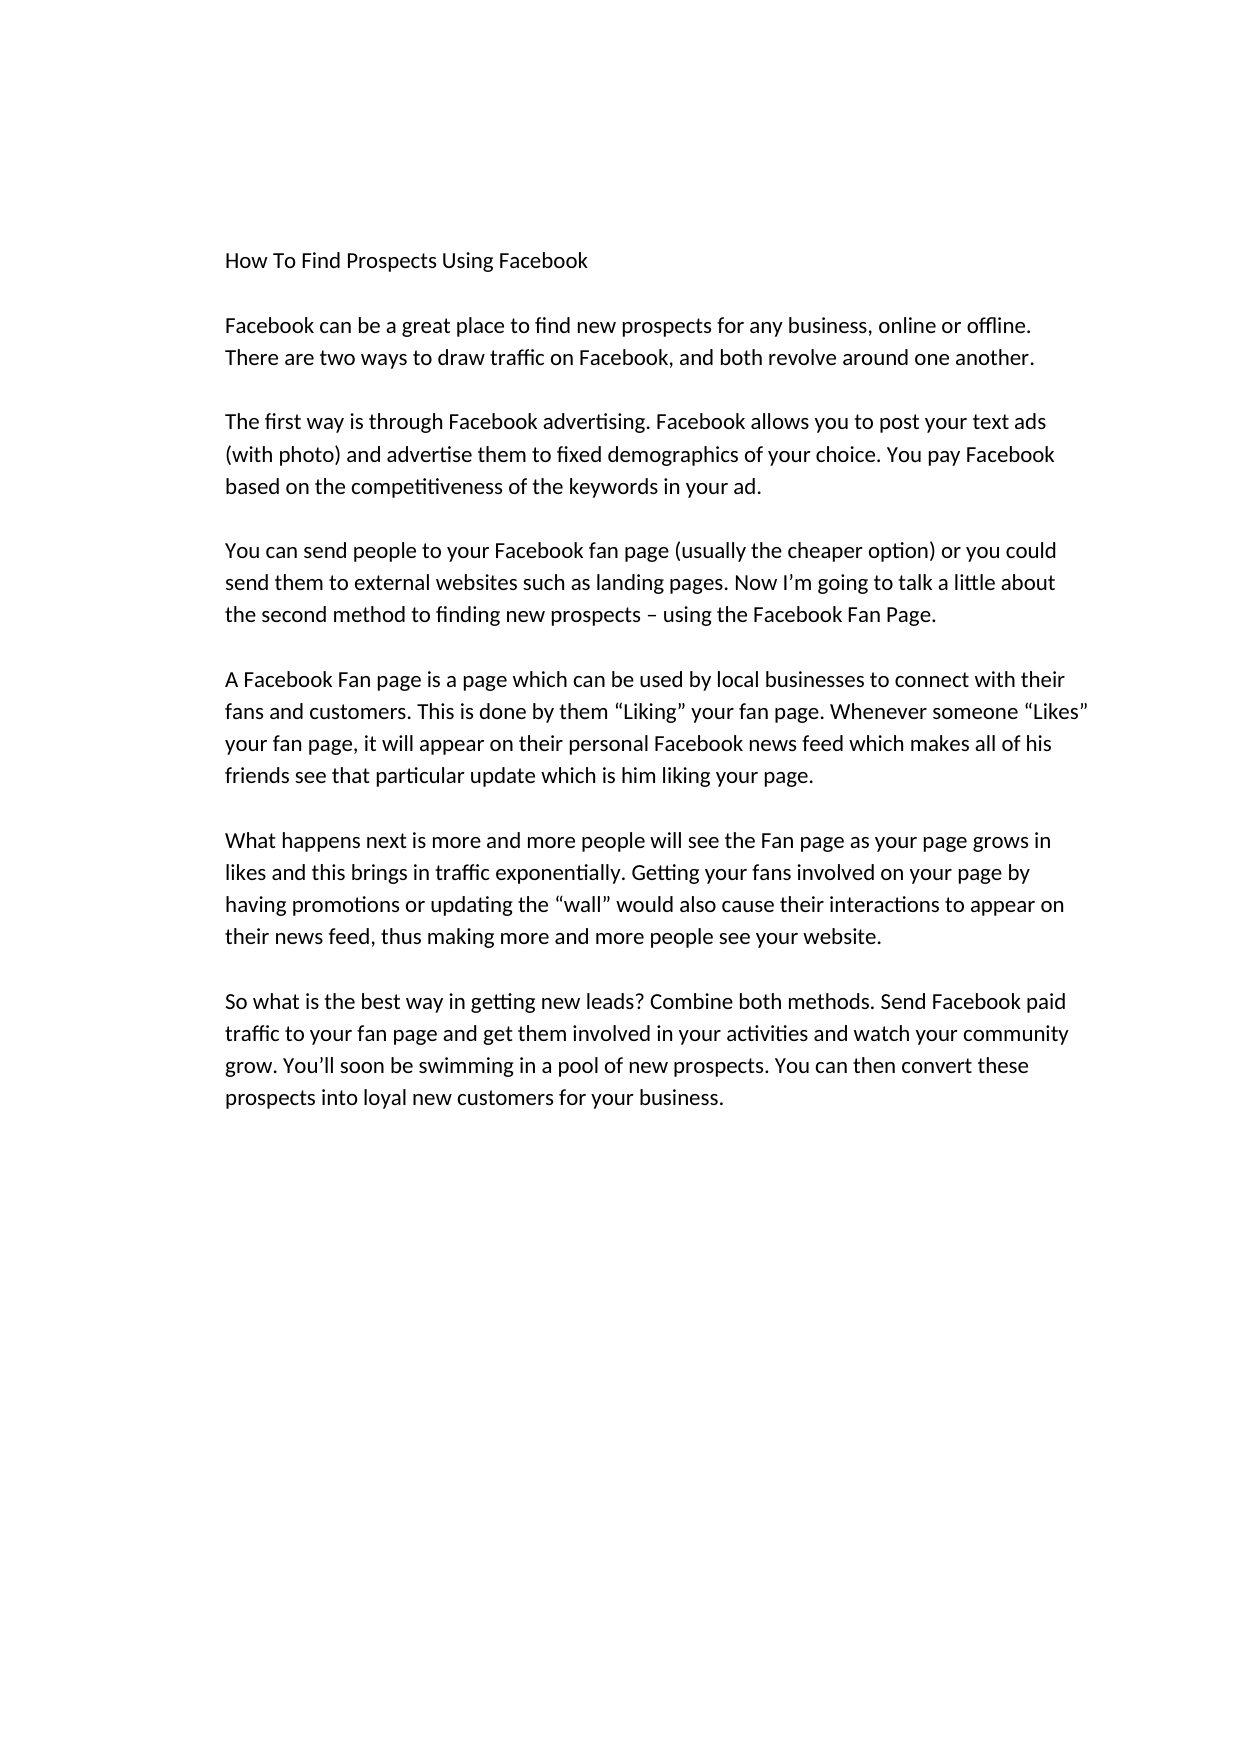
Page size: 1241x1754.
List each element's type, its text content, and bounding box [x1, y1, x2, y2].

list Facebook can be a great place to find new prospects for any business, online or offline. There are two ways to draw traffic on Facebook, and both revolve around one another. [225, 311, 1090, 371]
list So what is the best way in getting new leads? Combine both methods. Send Facebook paid traffic to your fan page and get them involved in your activities and watch your community grow. You’ll soon be swimming in a pool of new prospects. You can then convert these prospects into loyal new customers for your business. [225, 987, 1090, 1111]
list The first way is through Facebook advertising. Facebook allows you to post your text ads (with photo) and advertise them to fixed demographics of your choice. You pay Facebook based on the competitiveness of the keywords in your ad. [225, 375, 1090, 500]
list What happens next is more and more people will see the Fan page as your page grows in likes and this brings in traffic exponentially. Getting your fans involved on your page by having promotions or updating the “wall” would also cause their interactions to appear on their news feed, thus making more and more people see your website. [225, 826, 1090, 951]
list How To Find Prospects Using Facebook [225, 247, 1090, 274]
list You can send people to your Facebook fan page (usually the cheaper option) or you could send them to external websites such as landing pages. Now I’m going to talk a little about the second method to finding new prospects – using the Facebook Fan Page. [225, 536, 1090, 629]
list A Facebook Fan page is a page which can be used by local businesses to connect with their fans and customers. This is done by them “Liking” your fan page. Whenever someone “Likes” your fan page, it will appear on their personal Facebook news feed which makes all of his friends see that particular update which is him liking your page. [225, 633, 1090, 789]
